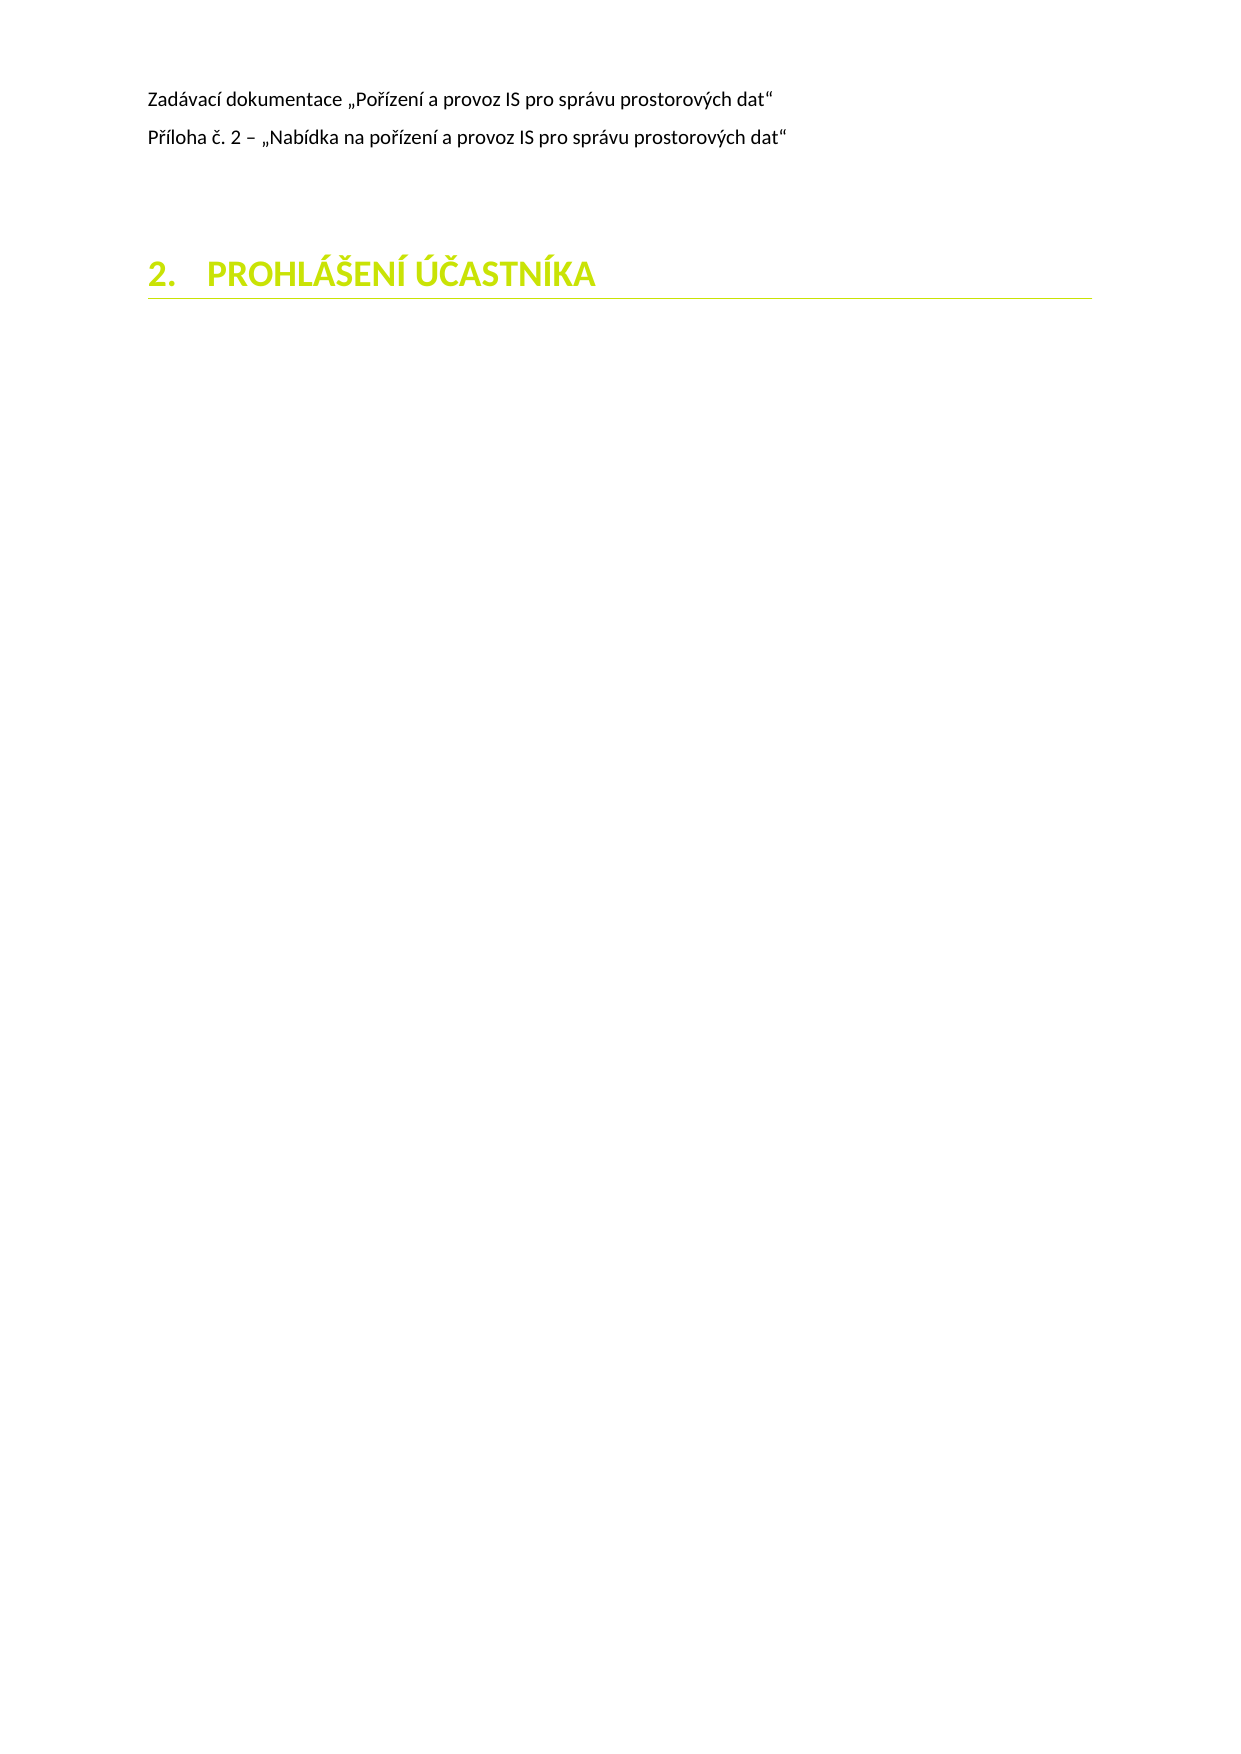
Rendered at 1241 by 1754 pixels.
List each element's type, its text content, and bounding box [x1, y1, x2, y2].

subtitle PROHLÁŠENÍ ÚČASTNÍKA [148, 250, 1092, 298]
